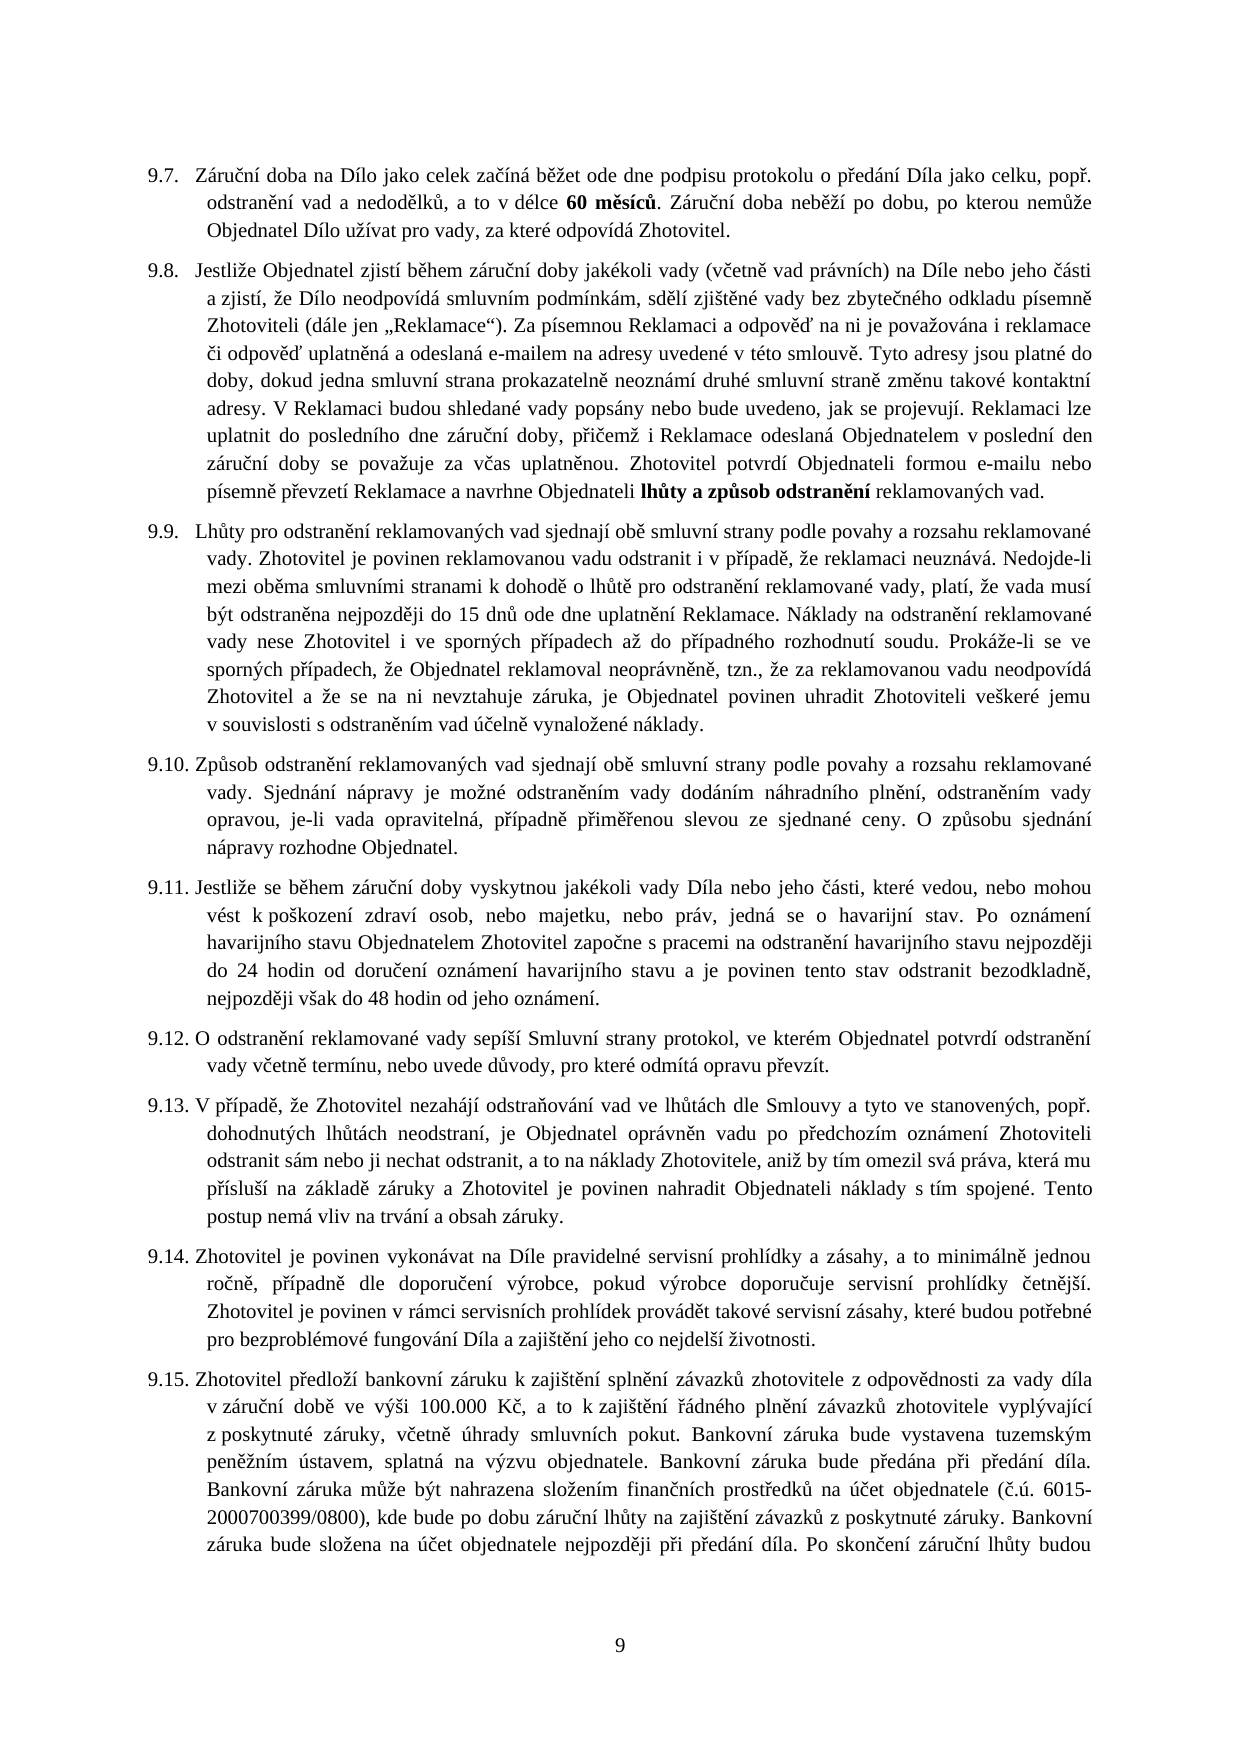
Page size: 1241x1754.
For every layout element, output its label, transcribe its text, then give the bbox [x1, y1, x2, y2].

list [148, 1367, 1093, 1556]
list V případě, že Zhotovitel nezahájí odstraňování vad ve lhůtách dle Smlouvy a tyto ve stanovených, popř. dohodnutých lhůtách neodstraní, je Objednatel oprávněn vadu po předchozím oznámení Zhotoviteli odstranit sám nebo ji nechat odstranit, a to na náklady Zhotovitele, aniž by tím omezil svá práva, která mu přísluší na základě záruky a Zhotovitel je povinen nahradit Objednateli náklady s tím spojené. Tento postup nemá vliv na trvání a obsah záruky. [148, 1093, 1093, 1228]
list O odstranění reklamované vady sepíší Smluvní strany protokol, ve kterém Objednatel potvrdí odstranění vady včetně termínu, nebo uvede důvody, pro které odmítá opravu převzít. [148, 1026, 1093, 1077]
list Zhotovitel je povinen vykonávat na Díle pravidelné servisní prohlídky a zásahy, a to minimálně jednou ročně, případně dle doporučení výrobce, pokud výrobce doporučuje servisní prohlídky četnější. Zhotovitel je povinen v rámci servisních prohlídek provádět takové servisní zásahy, které budou potřebné pro bezproblémové fungování Díla a zajištění jeho co nejdelší životnosti. [148, 1244, 1093, 1351]
list Lhůty pro odstranění reklamovaných vad sjednají obě smluvní strany podle povahy a rozsahu reklamované vady. Zhotovitel je povinen reklamovanou vadu odstranit i v případě, že reklamaci neuznává. Nedojde-li mezi oběma smluvními stranami k dohodě o lhůtě pro odstranění reklamované vady, platí, že vada musí být odstraněna nejpozději do 15 dnů ode dne uplatnění Reklamace. Náklady na odstranění reklamované vady nese Zhotovitel i ve sporných případech až do případného rozhodnutí soudu. Prokáže-li se ve sporných případech, že Objednatel reklamoval neoprávněně, tzn., že za reklamovanou vadu neodpovídá Zhotovitel a že se na ni nevztahuje záruka, je Objednatel povinen uhradit Zhotoviteli veškeré jemu v souvislosti s odstraněním vad účelně vynaložené náklady. [148, 519, 1093, 736]
list Jestliže Objednatel zjistí během záruční doby jakékoli vady (včetně vad právních) na Díle nebo jeho části a zjistí, že Dílo neodpovídá smluvním podmínkám, sdělí zjištěné vady bez zbytečného odkladu písemně Zhotoviteli (dále jen „Reklamace“). Za písemnou Reklamaci a odpověď na ni je považována i reklamace či odpověď uplatněná a odeslaná e-mailem na adresy uvedené v této smlouvě. Tyto adresy jsou platné do doby, dokud jedna smluvní strana prokazatelně neoznámí druhé smluvní straně změnu takové kontaktní adresy. V Reklamaci budou shledané vady popsány nebo bude uvedeno, jak se projevují. Reklamaci lze uplatnit do posledního dne záruční doby, přičemž i Reklamace odeslaná Objednatelem v poslední den záruční doby se považuje za včas uplatněnou. Zhotovitel potvrdí Objednateli formou e-mailu nebo písemně převzetí Reklamace a navrhne Objednateli lhůty a způsob odstranění reklamovaných vad. [148, 258, 1093, 503]
list Způsob odstranění reklamovaných vad sjednají obě smluvní strany podle povahy a rozsahu reklamované vady. Sjednání nápravy je možné odstraněním vady dodáním náhradního plnění, odstraněním vady opravou, je-li vada opravitelná, případně přiměřenou slevou ze sjednané ceny. O způsobu sjednání nápravy rozhodne Objednatel. [148, 752, 1093, 859]
list Záruční doba na Dílo jako celek začíná běžet ode dne podpisu protokolu o předání Díla jako celku, popř. odstranění vad a nedodělků, a to v délce 60 měsíců. Záruční doba neběží po dobu, po kterou nemůže Objednatel Dílo užívat pro vady, za které odpovídá Zhotovitel. [148, 162, 1093, 242]
list Jestliže se během záruční doby vyskytnou jakékoli vady Díla nebo jeho části, které vedou, nebo mohou vést k poškození zdraví osob, nebo majetku, nebo práv, jedná se o havarijní stav. Po oznámení havarijního stavu Objednatelem Zhotovitel započne s pracemi na odstranění havarijního stavu nejpozději do 24 hodin od doručení oznámení havarijního stavu a je povinen tento stav odstranit bezodkladně, nejpozději však do 48 hodin od jeho oznámení. [148, 875, 1093, 1009]
